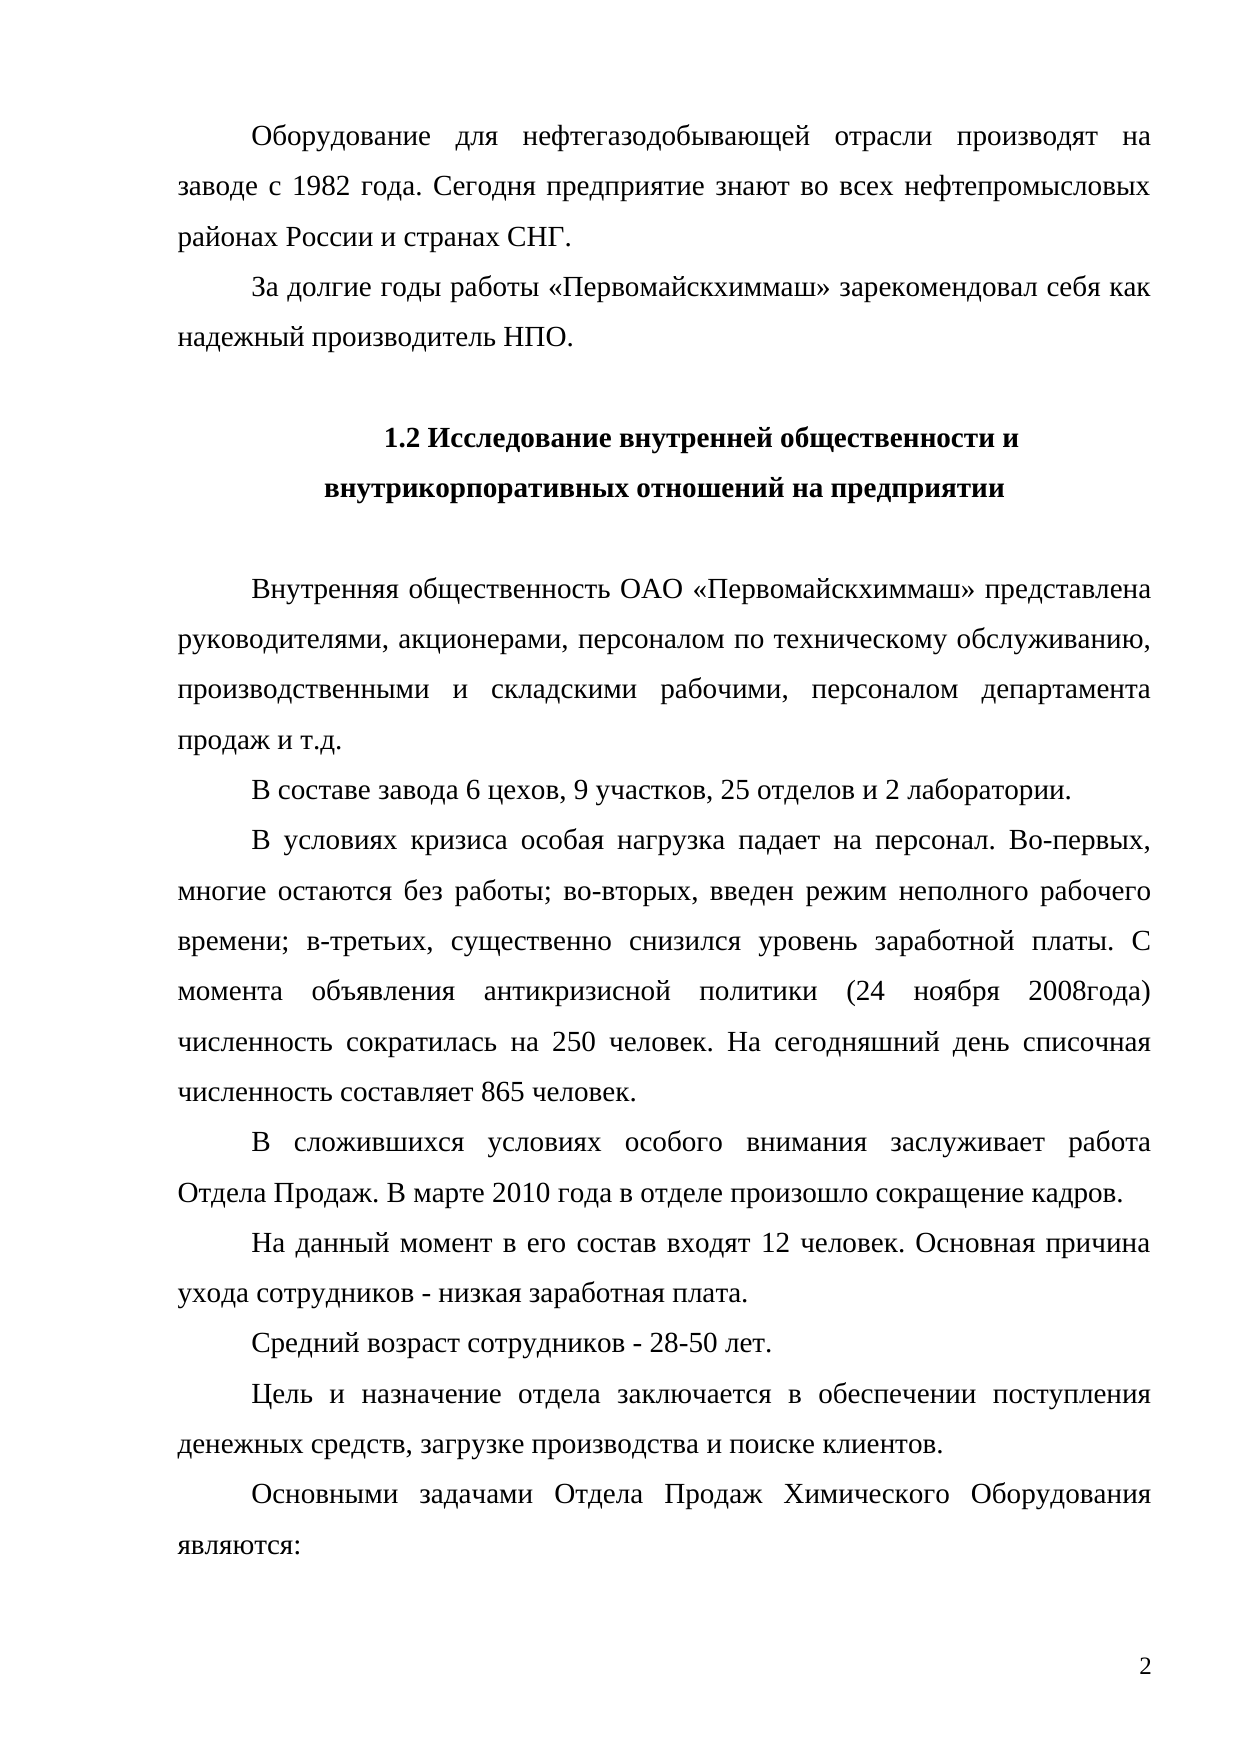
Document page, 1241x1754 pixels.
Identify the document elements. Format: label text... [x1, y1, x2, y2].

text В сложившихся условиях особого внимания заслуживает работа Отдела Продаж. В марте 2010 года в отделе произошло сокращение кадров. [177, 1124, 1152, 1208]
text Цель и назначение отдела заключается в обеспечении поступления денежных средств, загрузке производства и поиске клиентов. [177, 1376, 1152, 1460]
text В составе завода 6 цехов, 9 участков, 25 отделов и 2 лаборатории. [177, 772, 1152, 806]
text Средний возраст сотрудников - 28-50 лет. [177, 1326, 1152, 1359]
text За долгие годы работы «Первомайскхиммаш» зарекомендовал себя как надежный производитель НПО. [177, 269, 1152, 353]
text Внутренняя общественность ОАО «Первомайскхиммаш» представлена руководителями, акционерами, персоналом по техническому обслуживанию, производственными и складскими рабочими, персоналом департамента продаж и т.д. [177, 571, 1152, 755]
text Оборудование для нефтегазодобывающей отрасли производят на заводе с 1982 года. Сегодня предприятие знают во всех нефтепромысловых районах России и странах СНГ. [177, 118, 1152, 252]
text На данный момент в его состав входят 12 человек. Основная причина ухода сотрудников - низкая заработная плата. [177, 1225, 1152, 1309]
text В условиях кризиса особая нагрузка падает на персонал. Во-первых, многие остаются без работы; во-вторых, введен режим неполного рабочего времени; в-третьих, существенно снизился уровень заработной платы. С момента объявления антикризисной политики (24 ноября 2008года) численность сократилась на 250 человек. На сегодняшний день списочная численность составляет 865 человек. [177, 822, 1152, 1108]
text 1.2 Исследование внутренней общественности и внутрикорпоративных отношений на предприятии [177, 420, 1152, 504]
text Основными задачами Отдела Продаж Химического Оборудования являются: [177, 1477, 1152, 1560]
